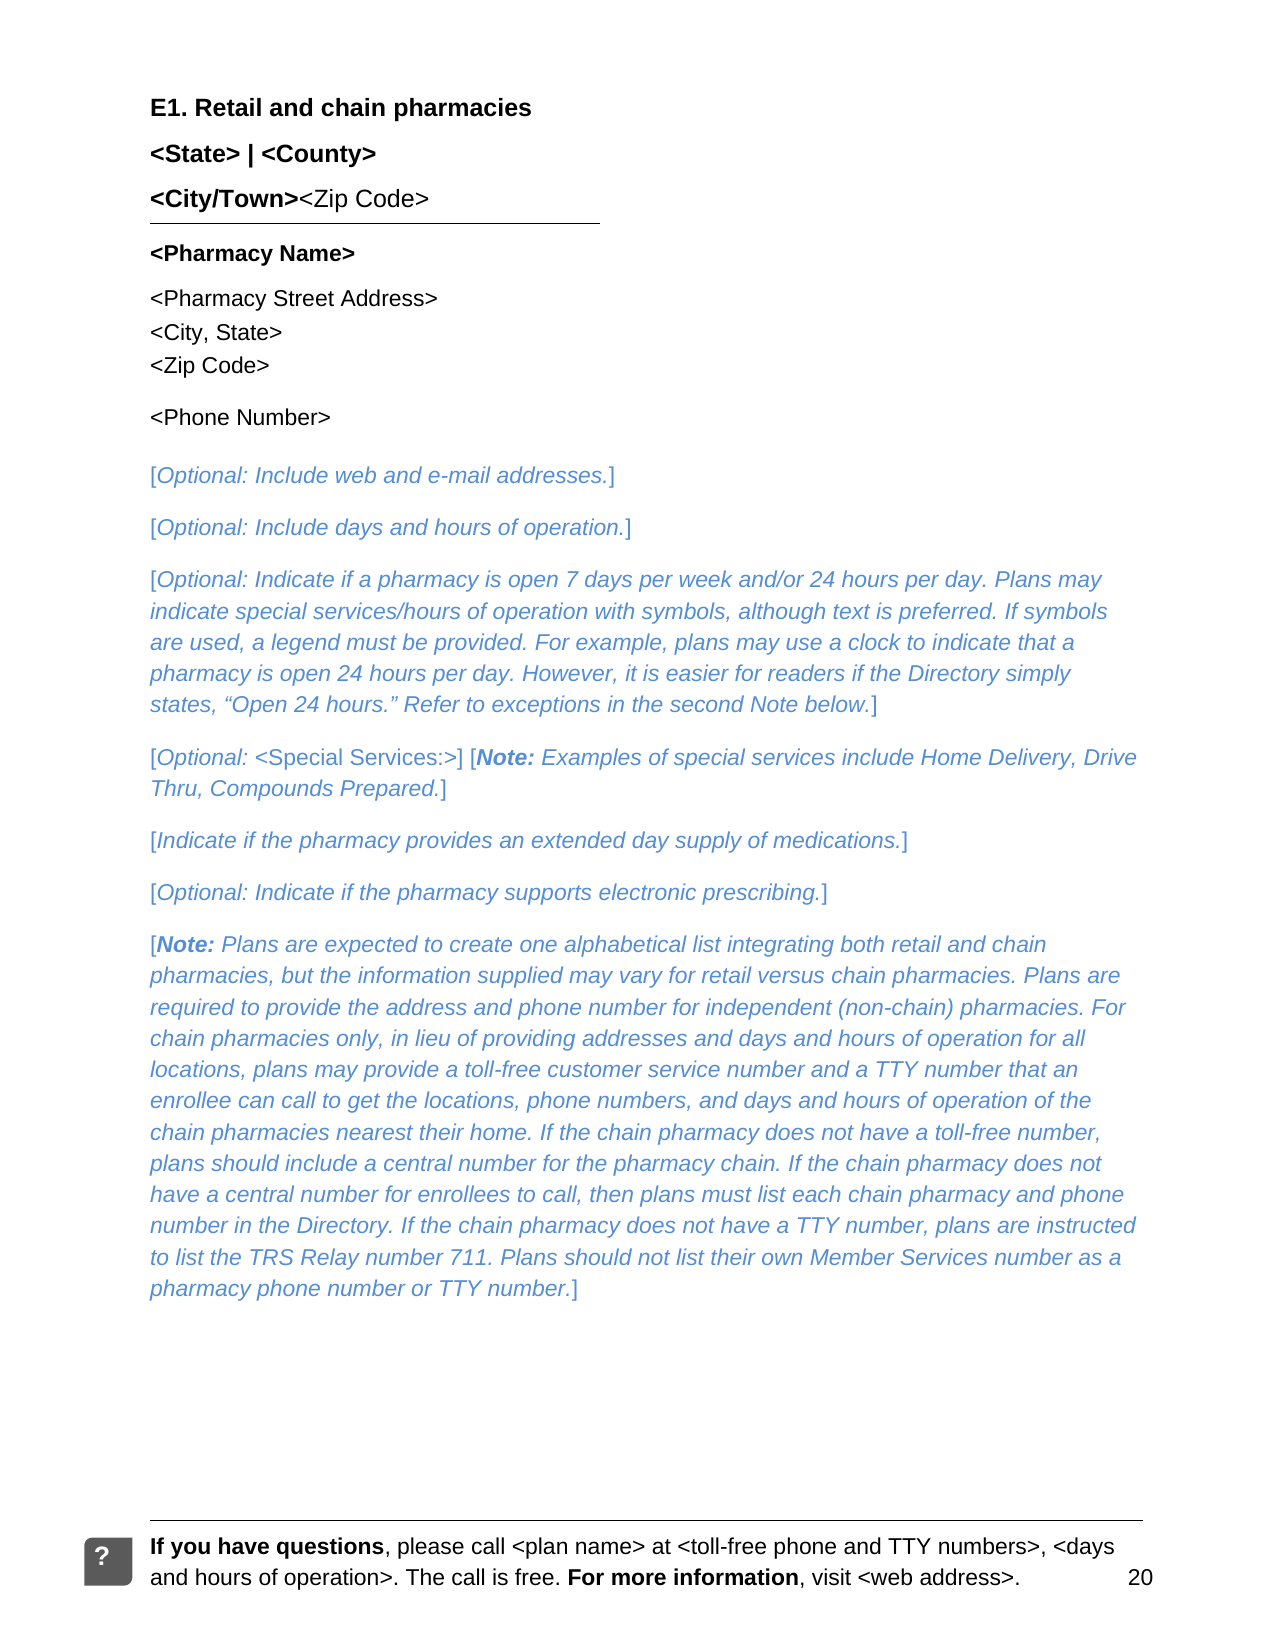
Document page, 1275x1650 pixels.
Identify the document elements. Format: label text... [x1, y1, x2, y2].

text [Indicate if the pharmacy provides an extended day supply of medications.] [150, 823, 1143, 854]
text [Optional: <Special Services:>] [Note: Examples of special services include Home Delivery, Drive Thru, Compounds Prepared.] [150, 740, 1143, 802]
subtitle E1. Retail and chain pharmacies [150, 89, 1068, 123]
text <Pharmacy Name> [150, 236, 1143, 268]
text <State> | <County> [150, 135, 1143, 169]
text <Phone Number> [150, 399, 1143, 432]
text [Optional: Include days and hours of operation.] [150, 511, 1143, 542]
text <City/Town><Zip Code> [150, 181, 600, 223]
text [Optional: Include web and e-mail addresses.] [150, 459, 1143, 490]
text <Pharmacy Street Address> <City, State> <Zip Code> [150, 280, 1143, 380]
text [Note: Plans are expected to create one alphabetical list integrating both retail and chain pharmacies, but the information supplied may vary for retail versus chain pharmacies. Plans are required to provide the address and phone number for independent (non-chain) pharmacies. For chain pharmacies only, in lieu of providing addresses and days and hours of operation for all locations, plans may provide a toll-free customer service number and a TTY number that an enrollee can call to get the locations, phone numbers, and days and hours of operation of the chain pharmacies nearest their home. If the chain pharmacy does not have a toll-free number, plans should include a central number for the pharmacy chain. If the chain pharmacy does not have a central number for enrollees to call, then plans must list each chain pharmacy and phone number in the Directory. If the chain pharmacy does not have a TTY number, plans are instructed to list the TRS Relay number 711. Plans should not list their own Member Services number as a pharmacy phone number or TTY number.] [150, 927, 1143, 1302]
text [Optional: Indicate if the pharmacy supports electronic prescribing.] [150, 875, 1143, 907]
text [Optional: Indicate if a pharmacy is open 7 days per week and/or 24 hours per day. Plans may indicate special services/hours of operation with symbols, although text is preferred. If symbols are used, a legend must be provided. For example, plans may use a clock to indicate that a pharmacy is open 24 hours per day. However, it is easier for readers if the Directory simply states, “Open 24 hours.” Refer to exceptions in the second Note below.] [150, 563, 1143, 719]
